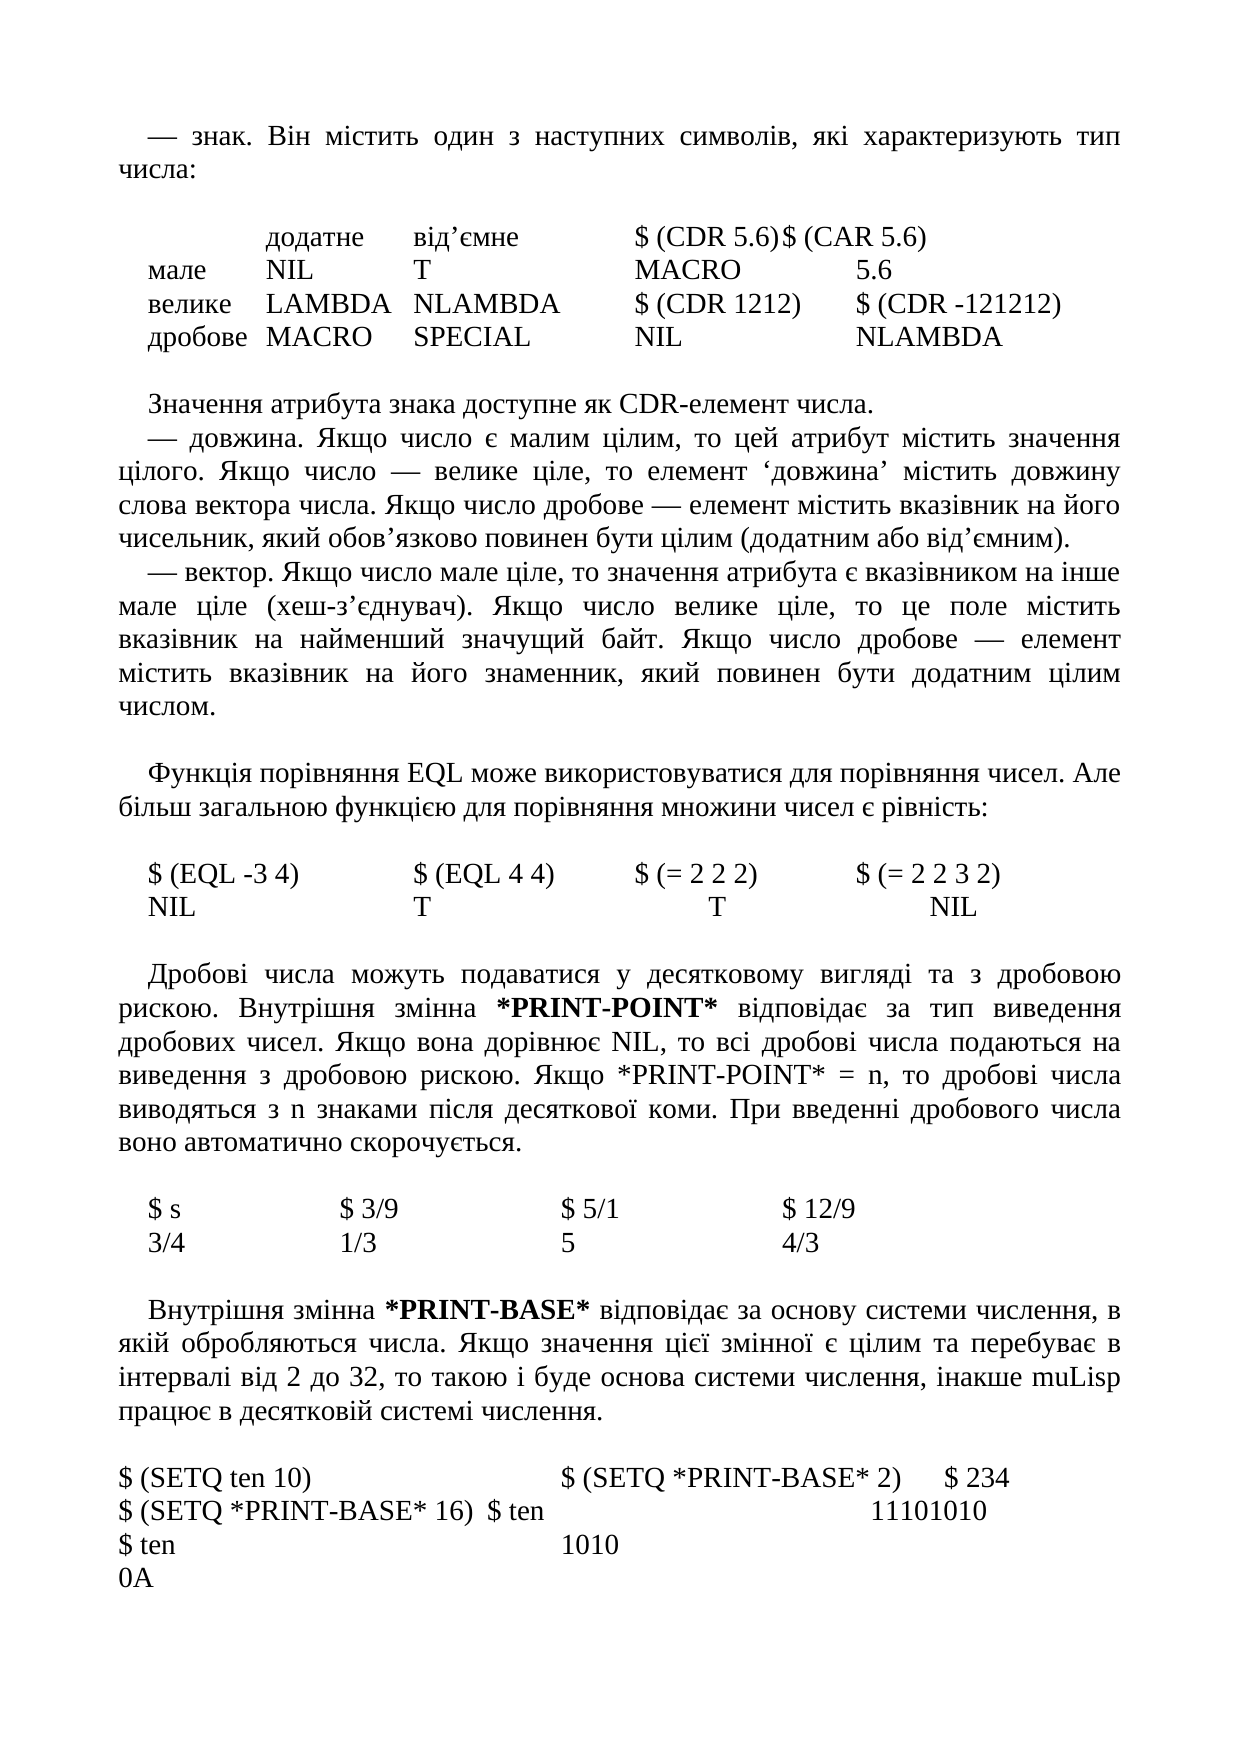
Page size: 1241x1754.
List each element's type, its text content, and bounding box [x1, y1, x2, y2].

text $ ten 1010 [118, 1527, 1122, 1560]
text 3/4 1/3 5 4/3 [118, 1225, 1122, 1258]
text — знак. Він містить один з наступних символів, які характеризують тип числа: [118, 118, 1122, 185]
text — вектор. Якщо число мале ціле, то значення атрибута є вказівником на інше мале ціле (хеш-з’єднувач). Якщо число велике ціле, то це поле містить вказівник на найменший значущий байт. Якщо число дробове — елемент містить вказівник на його знаменник, який повинен бути додатним цілим числом. [118, 554, 1122, 722]
text — довжина. Якщо число є малим цілим, то цей атрибут містить значення цілого. Якщо число — велике ціле, то елемент ‘довжина’ містить довжину слова вектора числа. Якщо число дробове — елемент містить вказівник на його чисельник, який обов’язково повинен бути цілим (додатним або від’ємним). [118, 420, 1122, 554]
text додатне від’ємне $ (CDR 5.6) $ (CAR 5.6) [192, 219, 1122, 252]
text мале NIL T MACRO 5.6 [118, 252, 1122, 286]
text $ ѕ $ 3/9 $ 5/1 $ 12/9 [118, 1191, 1122, 1225]
text велике LAMBDA NLAMBDA $ (CDR 1212) $ (CDR -121212) [118, 286, 1122, 319]
text Дробові числа можуть подаватися у десятковому вигляді та з дробовою рискою. Внутрішня змінна *PRINT-POINT* відповідає за тип виведення дробових чисел. Якщо вона дорівнює NIL, то всі дробові числа подаються на виведення з дробовою рискою. Якщо *PRINT-POINT* = n, то дробові числа виводяться з n знаками після десяткової коми. При введенні дробового числа воно автоматично скорочується. [118, 957, 1122, 1158]
text 0A [118, 1560, 1122, 1594]
text $ (SETQ ten 10) $ (SETQ *PRINT-BASE* 2) $ 234 [118, 1460, 1122, 1493]
text Значення атрибута знака доступне як CDR-елемент числа. [118, 386, 1122, 420]
text NIL T T NIL [118, 889, 1122, 923]
text $ (SETQ *PRINT-BASE* 16) $ ten 11101010 [118, 1493, 1122, 1527]
text Функція порівняння EQL може використовуватися для порівняння чисел. Але більш загальною функцією для порівняння множини чисел є рівність: [118, 755, 1122, 822]
text Внутрішня змінна *PRINT-BASE* відповідає за основу системи числення, в якій обробляються числа. Якщо значення цієї змінної є цілим та перебуває в інтервалі від 2 до 32, то такою і буде основа системи числення, інакше muLisp працює в десятковій системі числення. [118, 1292, 1122, 1426]
text $ (EQL -3 4) $ (EQL 4 4) $ (= 2 2 2) $ (= 2 2 3 2) [118, 856, 1122, 889]
text дробове MACRO SPECIAL NIL NLAMBDA [118, 319, 1122, 353]
